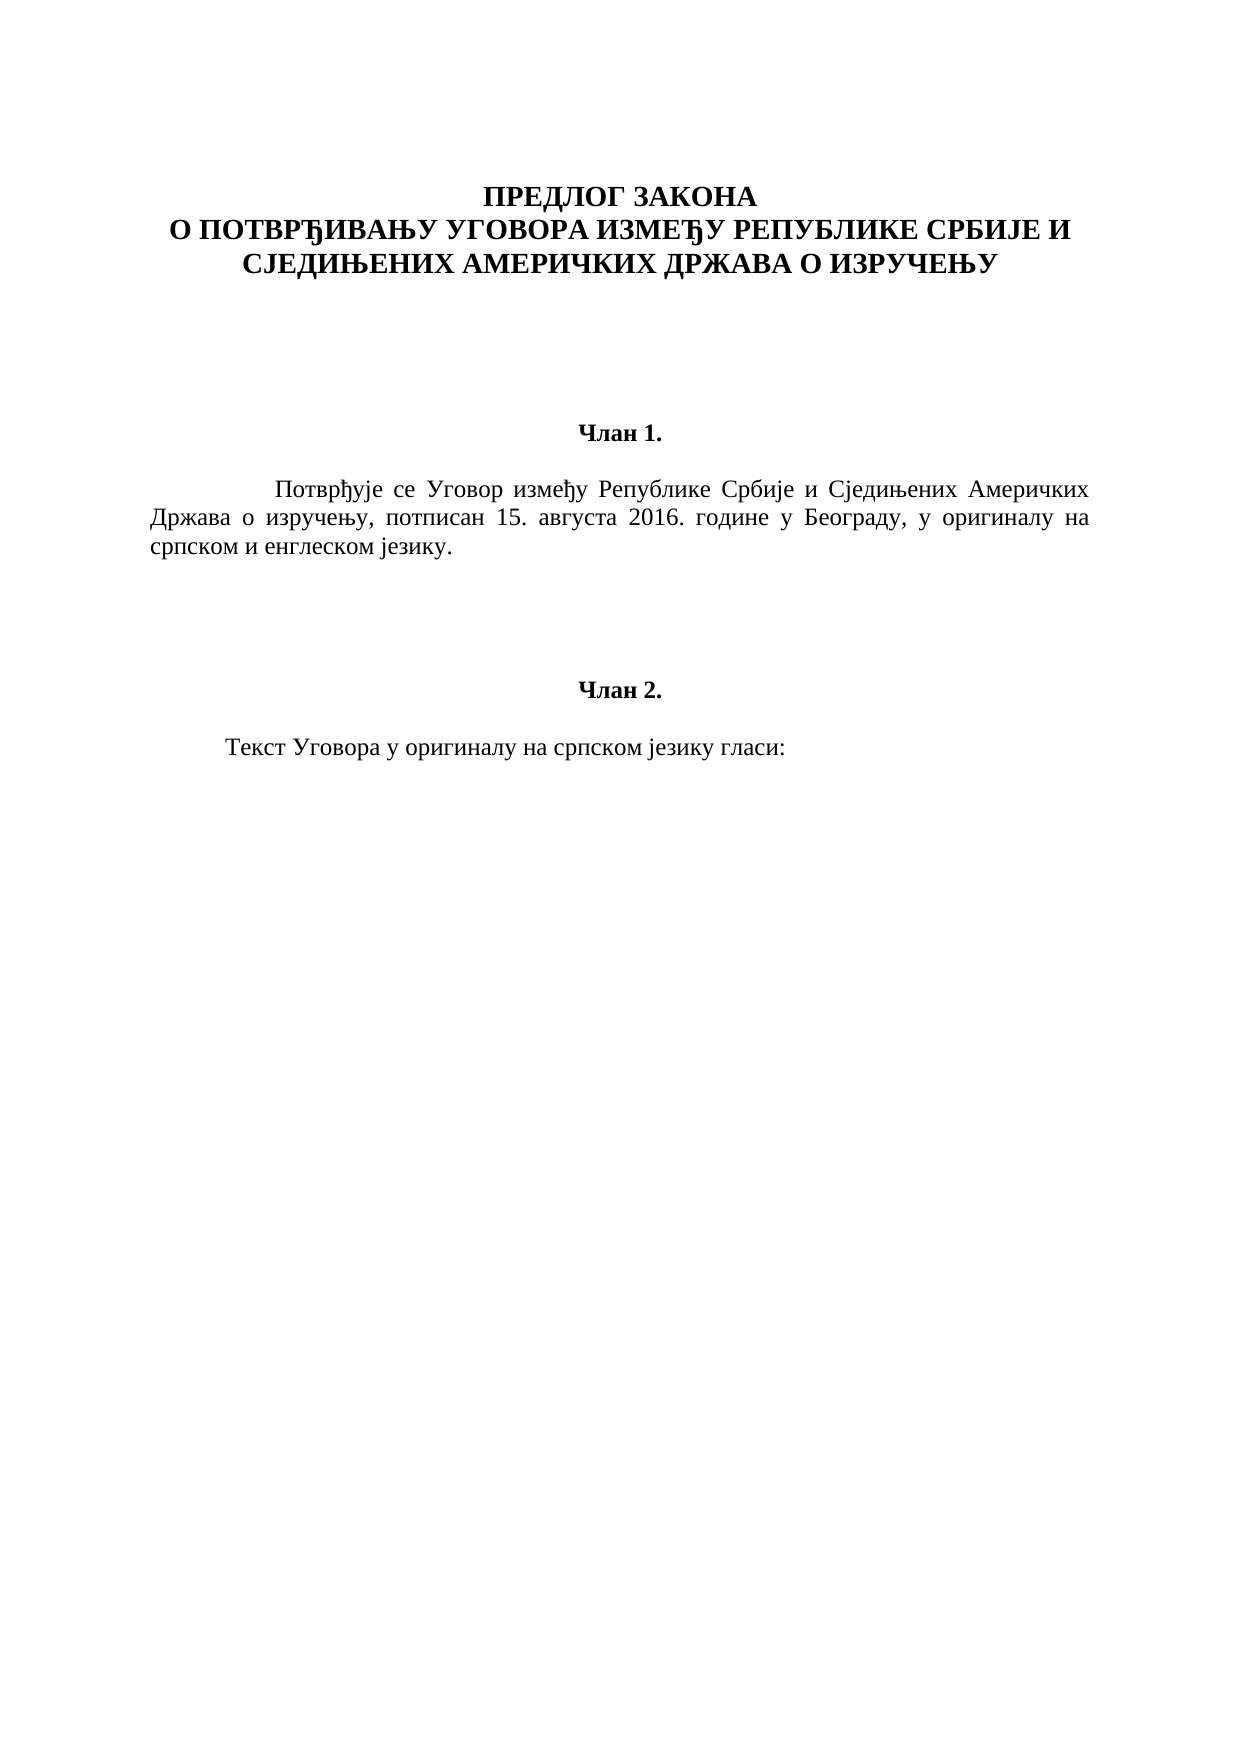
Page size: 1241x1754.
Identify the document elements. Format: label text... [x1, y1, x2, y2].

text Текст Уговора у оригиналу на српском језику гласи: [150, 732, 1090, 761]
text Члан 1. [150, 418, 1090, 447]
text Члан 2. [150, 675, 1090, 704]
text О ПОТВРЂИВАЊУ УГОВОРА ИЗМЕЂУ РЕПУБЛИКЕ СРБИЈЕ И СЈЕДИЊЕНИХ АМЕРИЧКИХ ДРЖАВА О ИЗРУЧЕЊУ [150, 212, 1090, 279]
text Потврђује се Уговор између Републике Србије и Сједињених Америчких Држава о изручењу, потписан 15. августа 2016. године у Београду, у оригиналу на српском и енглеском језику. [150, 474, 1090, 560]
text ПРЕДЛОГ ЗАКОНА [150, 179, 1090, 212]
